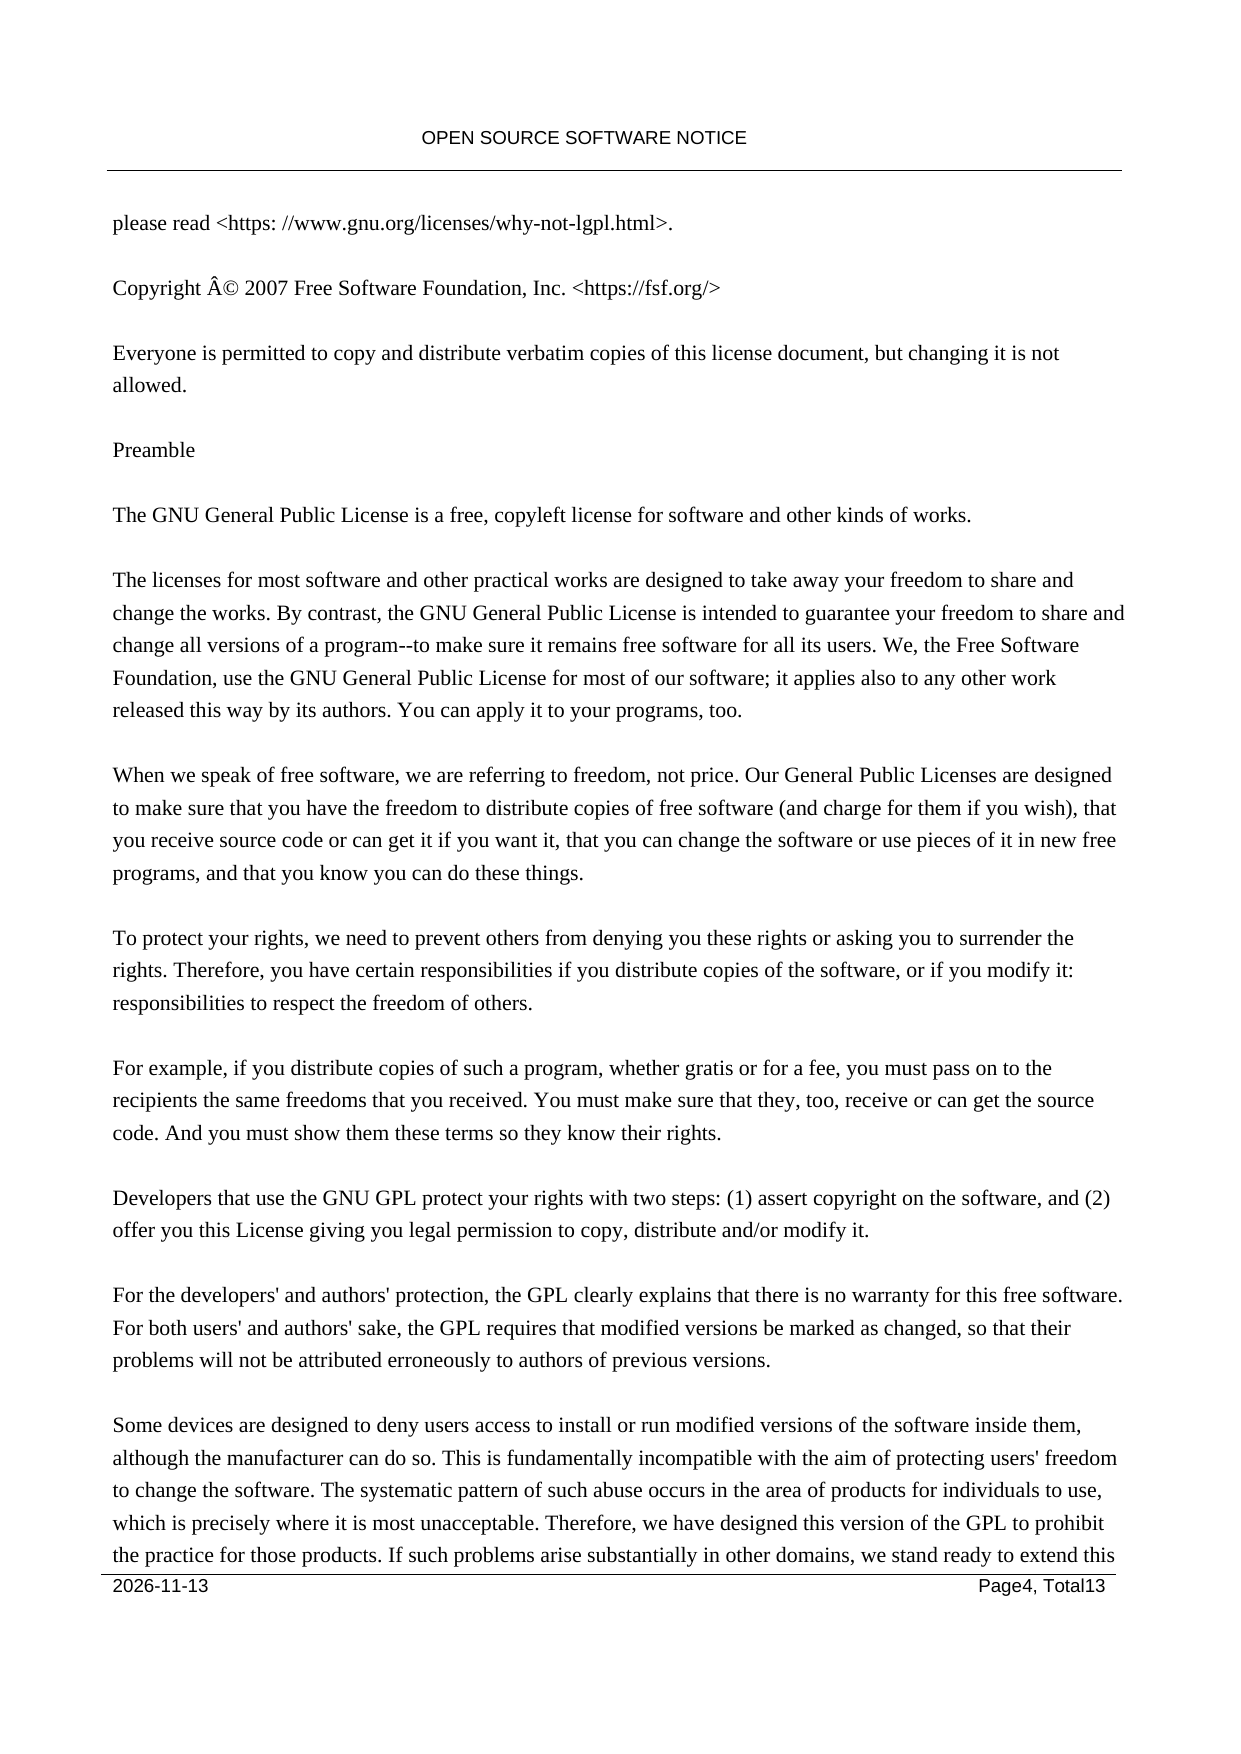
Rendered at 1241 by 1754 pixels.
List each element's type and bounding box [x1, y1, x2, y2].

text [112, 206, 1128, 1571]
